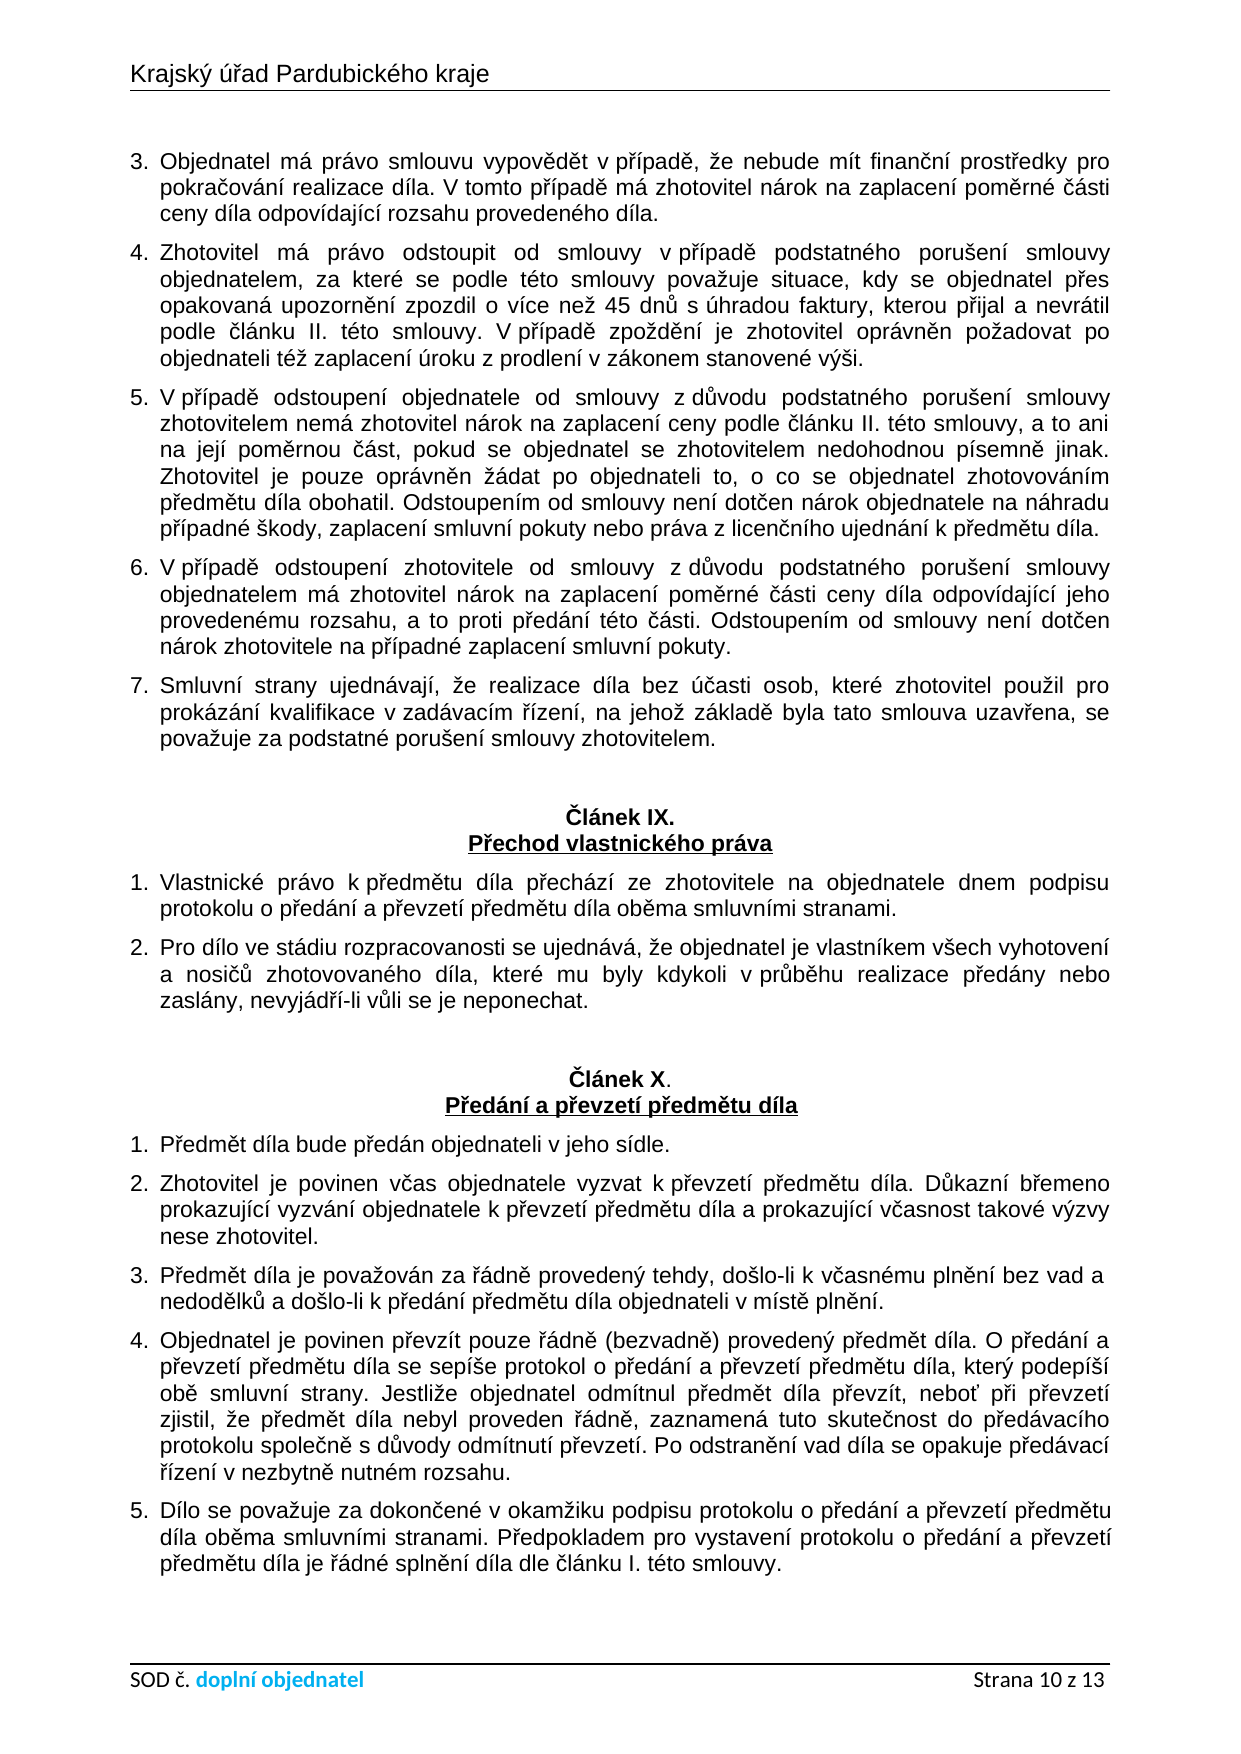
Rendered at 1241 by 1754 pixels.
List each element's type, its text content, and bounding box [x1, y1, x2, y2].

list Zhotovitel je povinen včas objednatele vyzvat k převzetí předmětu díla. Důkazní břemeno prokazující vyzvání objednatele k převzetí předmětu díla a prokazující včasnost takové výzvy nese zhotovitel. [130, 1170, 1110, 1249]
list Objednatel má právo smlouvu vypovědět v případě, že nebude mít finanční prostředky pro pokračování realizace díla. V tomto případě má zhotovitel nárok na zaplacení poměrné části ceny díla odpovídající rozsahu provedeného díla. [130, 148, 1110, 227]
list Vlastnické právo k předmětu díla přechází ze zhotovitele na objednatele dnem podpisu protokolu o předání a převzetí předmětu díla oběma smluvními stranami. [130, 869, 1110, 922]
list V případě odstoupení zhotovitele od smlouvy z důvodu podstatného porušení smlouvy objednatelem má zhotovitel nárok na zaplacení poměrné části ceny díla odpovídající jeho provedenému rozsahu, a to proti předání této části. Odstoupením od smlouvy není dotčen nárok zhotovitele na případné zaplacení smluvní pokuty. [130, 554, 1110, 659]
list Předání a převzetí předmětu díla [130, 1092, 1113, 1119]
list Dílo se považuje za dokončené v okamžiku podpisu protokolu o předání a převzetí předmětu díla oběma smluvními stranami. Předpokladem pro vystavení protokolu o předání a převzetí předmětu díla je řádné splnění díla dle článku I. této smlouvy. [130, 1497, 1113, 1577]
list Předmět díla je považován za řádně provedený tehdy, došlo-li k včasnému plnění bez vad a nedodělků a došlo-li k předání předmětu díla objednateli v místě plnění. [130, 1262, 1110, 1314]
list V případě odstoupení objednatele od smlouvy z důvodu podstatného porušení smlouvy zhotovitelem nemá zhotovitel nárok na zaplacení ceny podle článku II. této smlouvy, a to ani na její poměrnou část, pokud se objednatel se zhotovitelem nedohodnou písemně jinak. Zhotovitel je pouze oprávněn žádat po objednateli to, o co se objednatel zhotovováním předmětu díla obohatil. Odstoupením od smlouvy není dotčen nárok objednatele na náhradu případné škody, zaplacení smluvní pokuty nebo práva z licenčního ujednání k předmětu díla. [130, 383, 1110, 542]
text Článek IX. [130, 804, 1110, 830]
list Smluvní strany ujednávají, že realizace díla bez účasti osob, které zhotovitel použil pro prokázání kvalifikace v zadávacím řízení, na jehož základě byla tato smlouva uzavřena, se považuje za podstatné porušení smlouvy zhotovitelem. [130, 672, 1110, 751]
text Přechod vlastnického práva [130, 830, 1110, 857]
list Objednatel je povinen převzít pouze řádně (bezvadně) provedený předmět díla. O předání a převzetí předmětu díla se sepíše protokol o předání a převzetí předmětu díla, který podepíší obě smluvní strany. Jestliže objednatel odmítnul předmět díla převzít, neboť při převzetí zjistil, že předmět díla nebyl proveden řádně, zaznamená tuto skutečnost do předávacího protokolu společně s důvody odmítnutí převzetí. Po odstranění vad díla se opakuje předávací řízení v nezbytně nutném rozsahu. [130, 1327, 1110, 1485]
list Pro dílo ve stádiu rozpracovanosti se ujednává, že objednatel je vlastníkem všech vyhotovení a nosičů zhotovovaného díla, které mu byly kdykoli v průběhu realizace předány nebo zaslány, nevyjádří-li vůli se je neponechat. [130, 934, 1110, 1013]
list Zhotovitel má právo odstoupit od smlouvy v případě podstatného porušení smlouvy objednatelem, za které se podle této smlouvy považuje situace, kdy se objednatel přes opakovaná upozornění zpozdil o více než 45 dnů s úhradou faktury, kterou přijal a nevrátil podle článku II. této smlouvy. V případě zpoždění je zhotovitel oprávněn požadovat po objednateli též zaplacení úroku z prodlení v zákonem stanovené výši. [130, 239, 1110, 371]
list Článek X. [130, 1066, 1110, 1092]
list Předmět díla bude předán objednateli v jeho sídle. [130, 1131, 1113, 1158]
